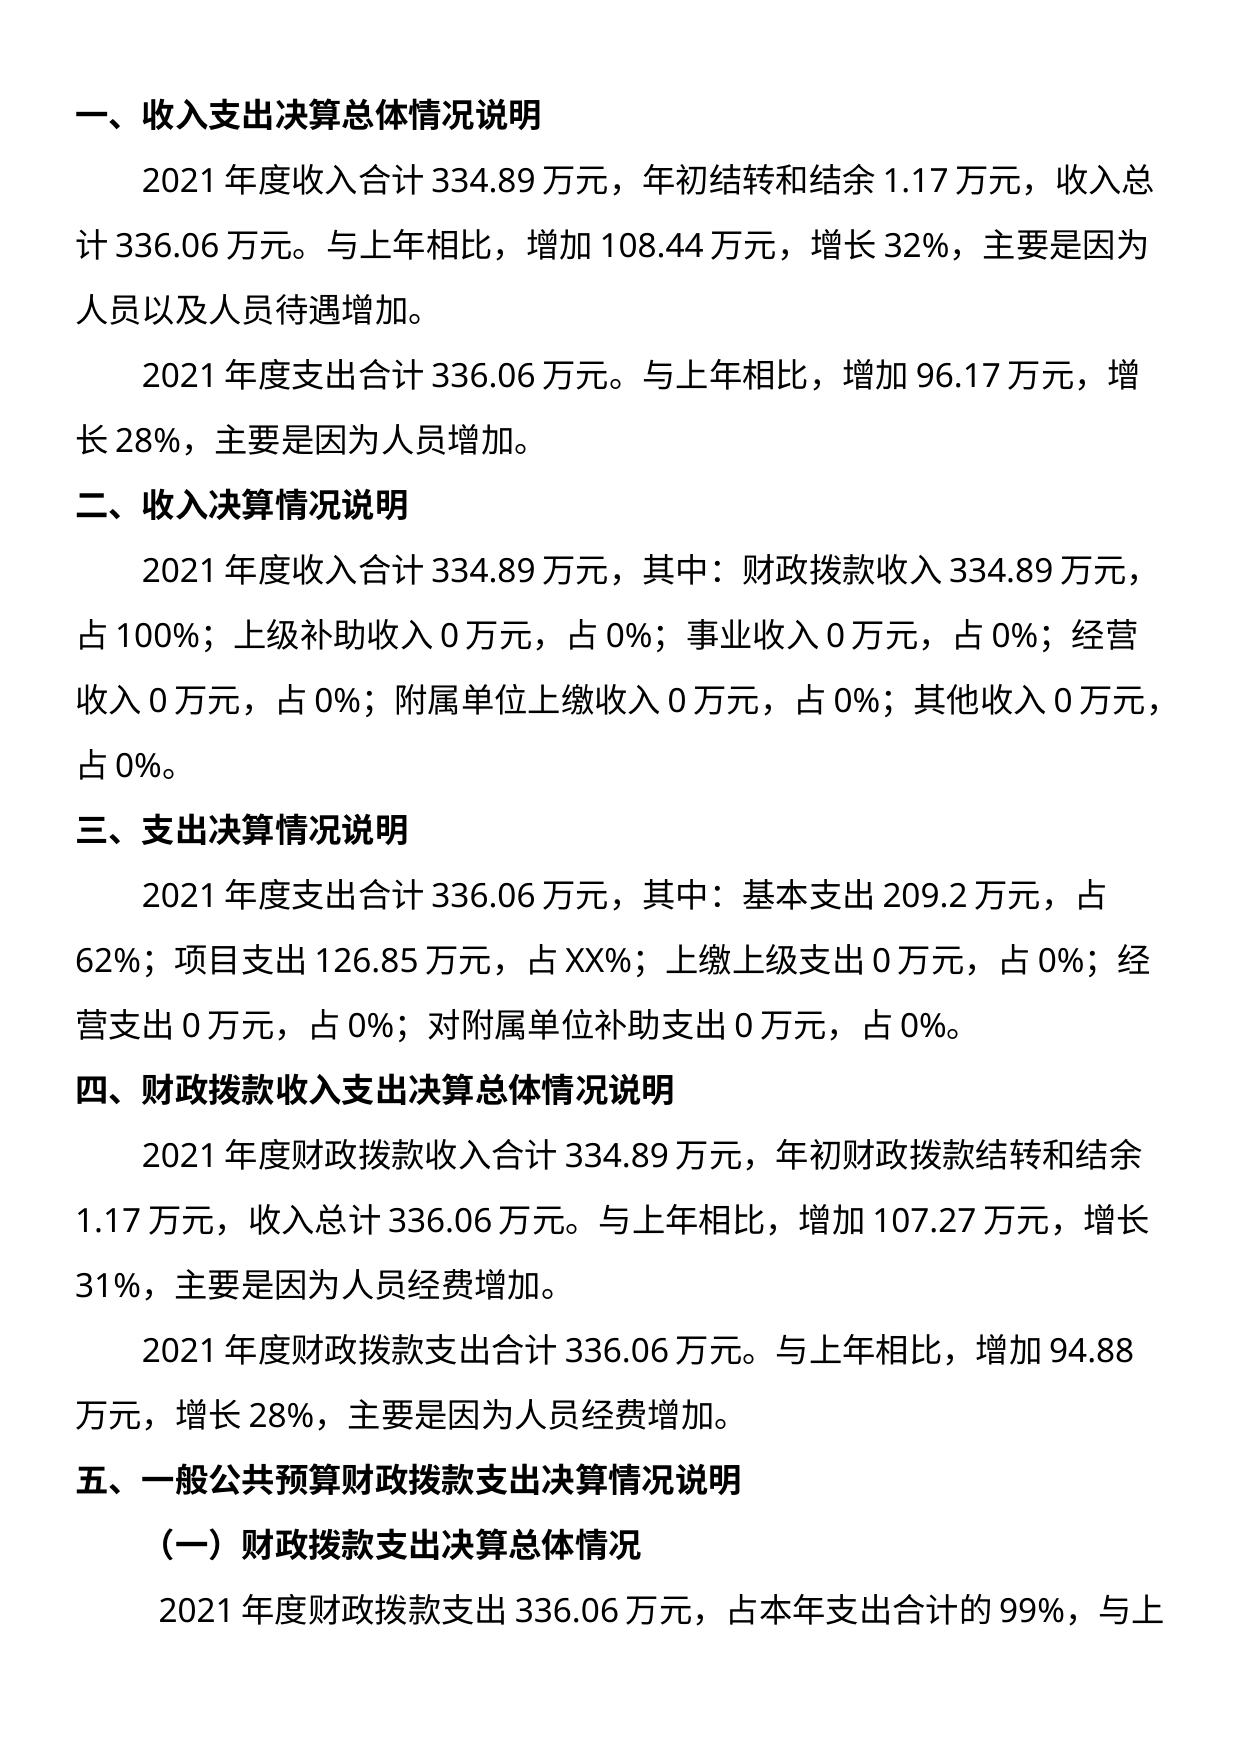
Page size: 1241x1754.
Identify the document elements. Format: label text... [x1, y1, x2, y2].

text 二、收入决算情况说明 [75, 471, 1165, 536]
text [75, 1576, 1165, 1641]
text 三、支出决算情况说明 [75, 796, 1165, 861]
text 2021年度收入合计334.89万元，年初结转和结余1.17万元，收入总计336.06万元。与上年相比，增加108.44万元，增长32%，主要是因为人员以及人员待遇增加。 [75, 146, 1165, 341]
text 2021年度收入合计334.89万元，其中：财政拨款收入334.89万元，占100%；上级补助收入0万元，占0%；事业收入0万元，占0%；经营收入0万元，占0%；附属单位上缴收入0万元，占0%；其他收入0万元，占0%。 [75, 536, 1165, 796]
text 2021年度支出合计336.06万元。与上年相比，增加96.17万元，增长28%，主要是因为人员增加。 [75, 341, 1165, 471]
text 2021年度财政拨款收入合计334.89万元，年初财政拨款结转和结余1.17万元，收入总计336.06万元。与上年相比，增加107.27万元，增长31%，主要是因为人员经费增加。 [75, 1121, 1165, 1316]
text 2021年度支出合计336.06万元，其中：基本支出209.2万元，占62%；项目支出126.85万元，占XX%；上缴上级支出0万元，占0%；经营支出0万元，占0%；对附属单位补助支出0万元，占0%。 [75, 861, 1165, 1056]
text 四、财政拨款收入支出决算总体情况说明 [75, 1056, 1165, 1121]
text 2021年度财政拨款支出合计336.06万元。与上年相比，增加94.88万元，增长28%，主要是因为人员经费增加。 [75, 1316, 1165, 1446]
text 一、收入支出决算总体情况说明 [75, 81, 1165, 146]
text 五、一般公共预算财政拨款支出决算情况说明 [75, 1446, 1165, 1511]
text （一）财政拨款支出决算总体情况 [75, 1511, 1165, 1576]
